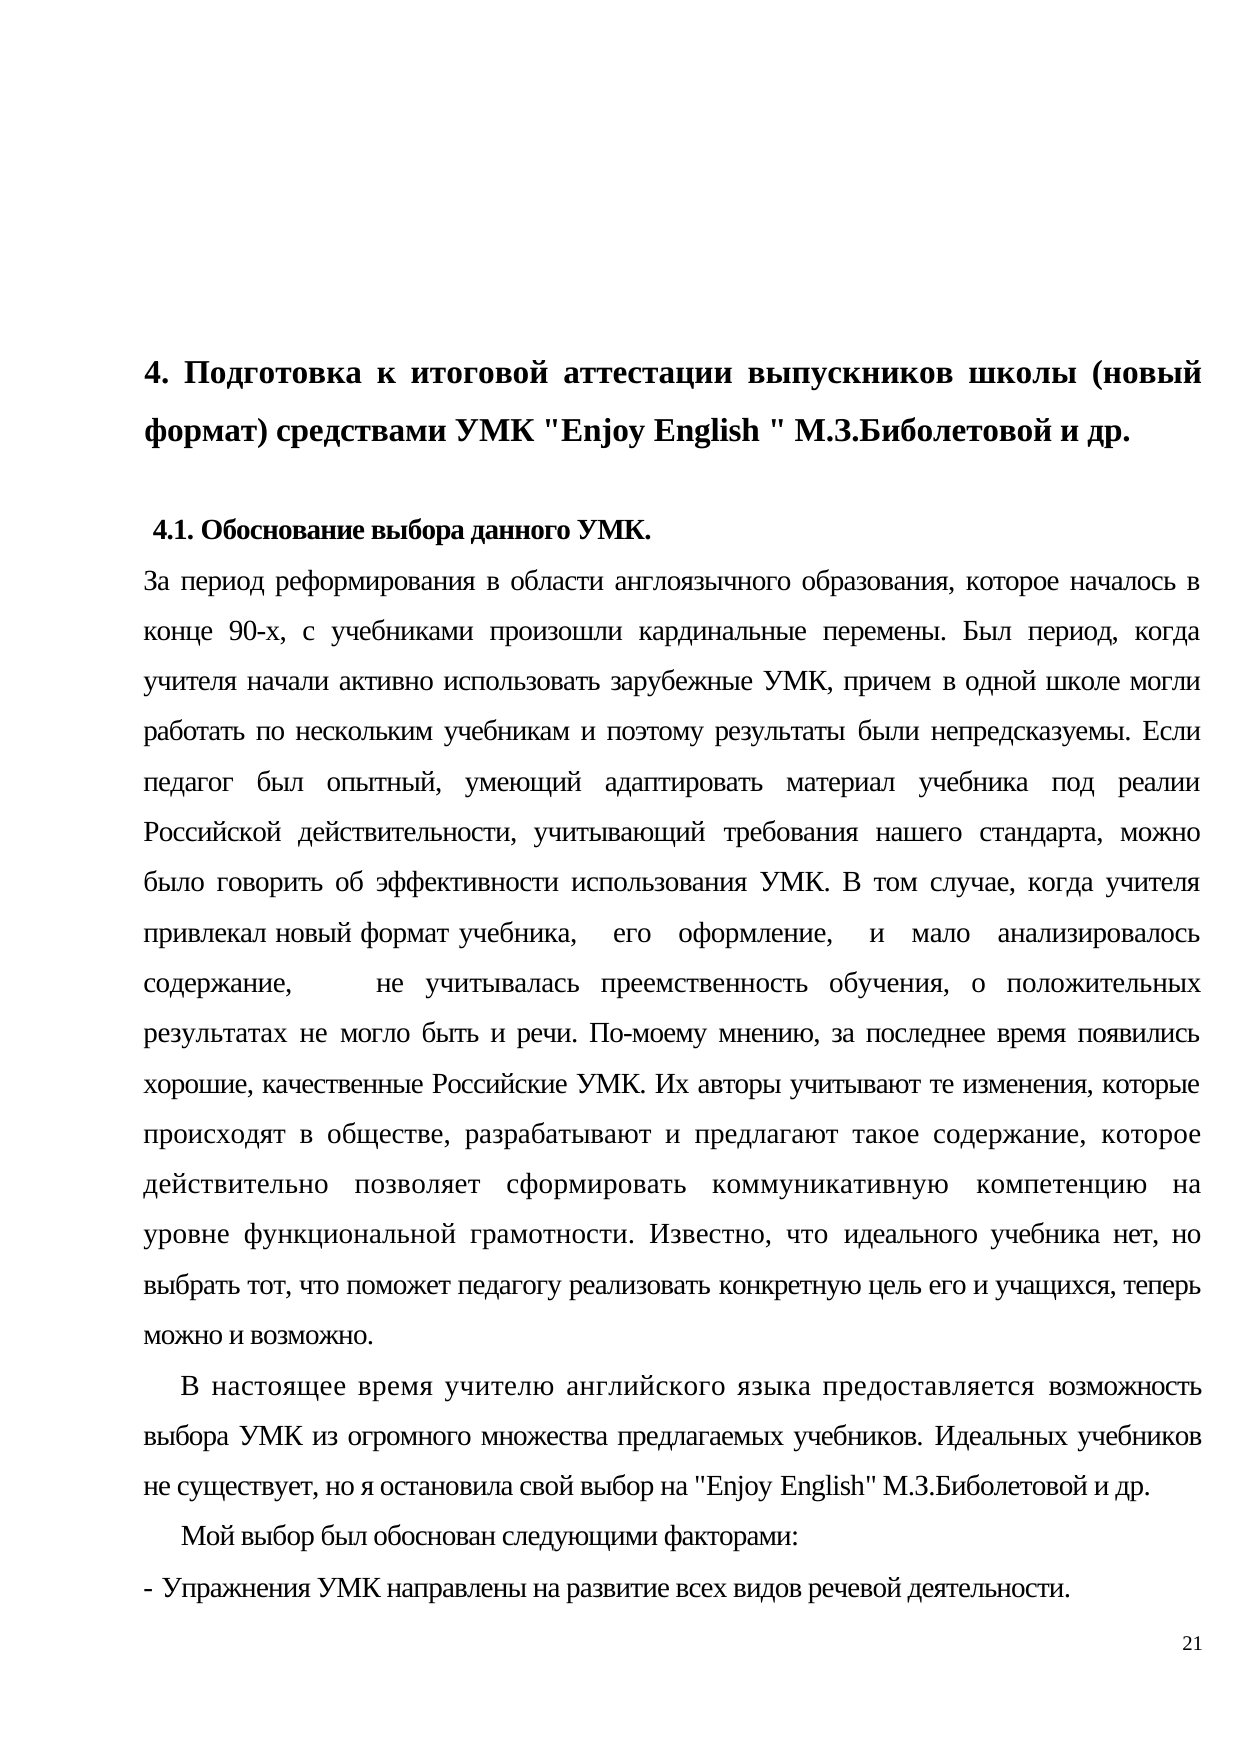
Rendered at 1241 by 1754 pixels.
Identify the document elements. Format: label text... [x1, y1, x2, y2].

text За период реформирования в области англоязычного образования, которое началось в конце 90-х, с учебниками произошли кардинальные перемены. Был период, когда учителя начали активно использовать зарубежные УМК, причем в одной школе могли работать по нескольким учебникам и поэтому результаты были непредсказуемы. Если педагог был опытный, умеющий адаптировать материал учебника под реалии Российской действительности, учитывающий требования нашего стандарта, можно было говорить об эффективности использования УМК. В том случае, когда учителя привлекал новый формат учебника, его оформление, и мало анализировалось содержание, не учитывалась преемственность обучения, о положительных результатах не могло быть и речи. По-моему мнению, за последнее время появились хорошие, качественные Российские УМК. Их авторы учитывают те изменения, которые происходят в обществе, разрабатывают и предлагают такое содержание, которое действительно позволяет сформировать коммуникативную компетенцию на уровне функциональной грамотности. Известно, что идеального учебника нет, но выбрать тот, что поможет педагогу реализовать конкретную цель его и учащихся, теперь можно и возможно. [143, 563, 1201, 1351]
text Мой выбор был обоснован следующими факторами: [181, 1518, 1203, 1552]
text 4. Подготовка к итоговой аттестации выпускников школы (новый формат) средствами УМК "Enjoy English " М.З.Биболетовой и др. [144, 352, 1203, 448]
text В настоящее время учителю английского языка предоставляется возможность выбора УМК из огромного множества предлагаемых учебников. Идеальных учебников не существует, но я остановила свой выбор на "Enjoy English" М.З.Биболетовой и др. [143, 1368, 1202, 1502]
text 4.1. Обоснование выбора данного УМК. [153, 512, 1203, 546]
list Упражнения УМК направлены на развитие всех видов речевой деятельности. [143, 1570, 1203, 1603]
